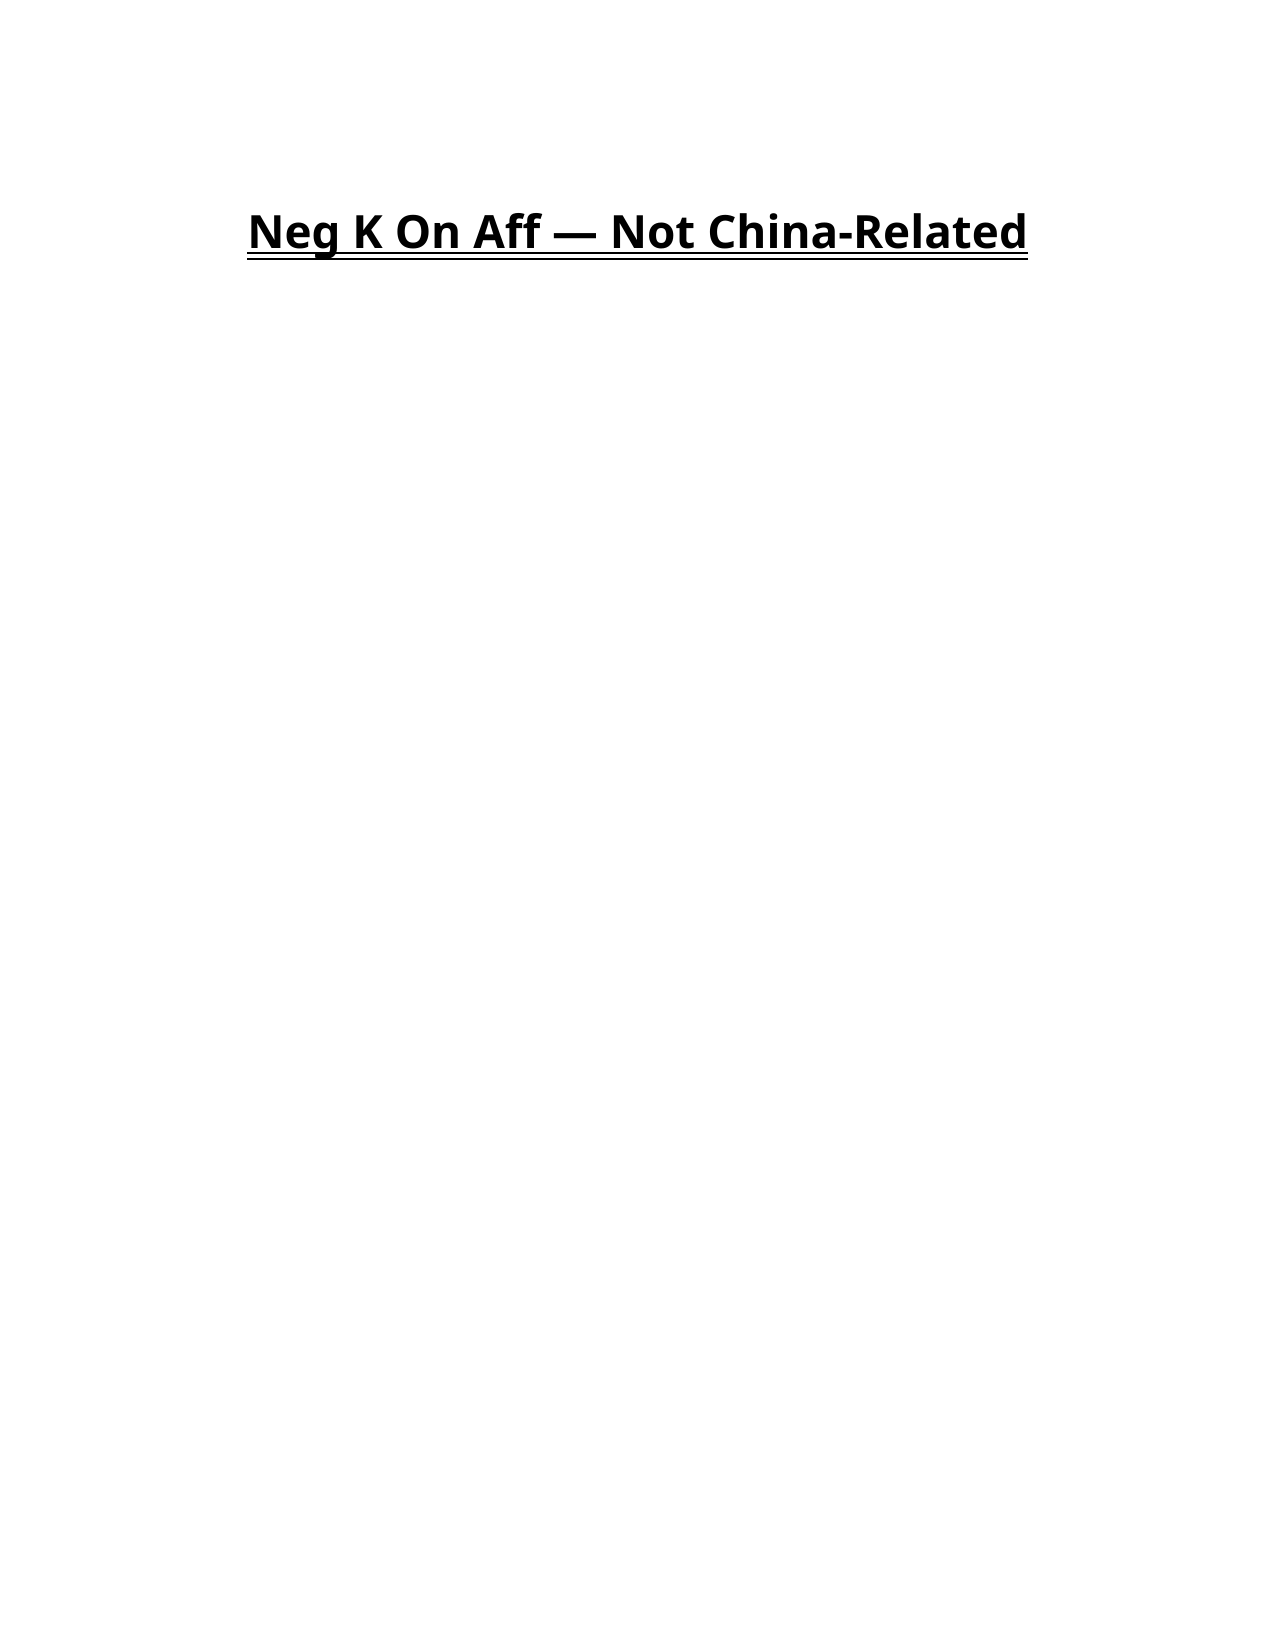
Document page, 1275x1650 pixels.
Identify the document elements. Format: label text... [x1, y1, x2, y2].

subtitle Neg K On Aff — Not China-Related [187, 200, 1087, 262]
